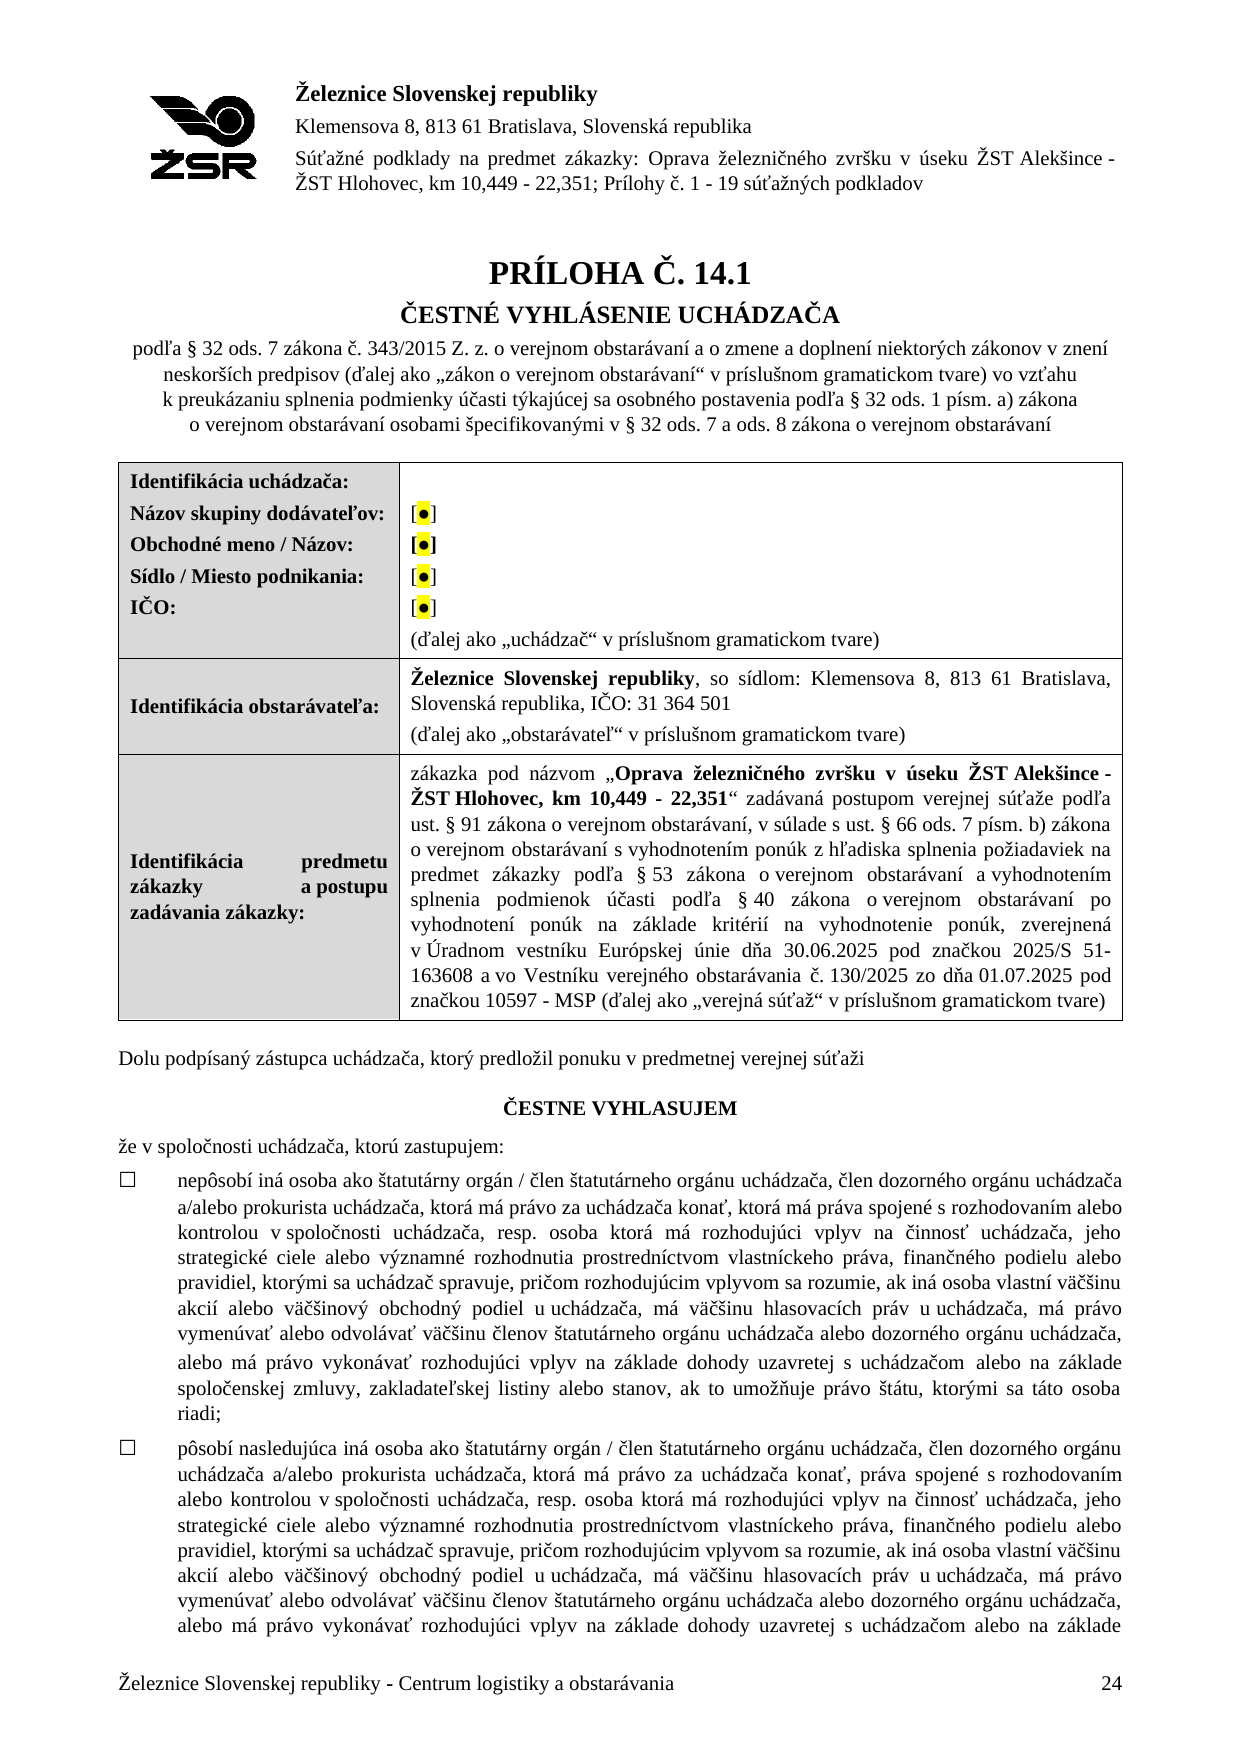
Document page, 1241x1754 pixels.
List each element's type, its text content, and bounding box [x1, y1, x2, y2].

table_cell Identifikácia obstarávateľa: [119, 659, 399, 754]
table_cell Železnice Slovenskej republiky, so sídlom: Klemensova 8, 813 61 Bratislava, Slovenská republika, IČO: 31 364 501 (ďalej ako „obstarávateľ“ v príslušnom gramatickom tvare) [400, 659, 1122, 754]
table_cell Identifikácia predmetu zákazky a postupu zadávania zákazky: [119, 755, 399, 1019]
text nepôsobí iná osoba ako štatutárny orgán / člen štatutárneho orgánu uchádzača, člen dozorného orgánu uchádzača a/alebo prokurista uchádzača, ktorá má právo za uchádzača konať, ktorá má práva spojené s rozhodovaním alebo kontrolou v spoločnosti uchádzača, resp. osoba ktorá má rozhodujúci vplyv na činnosť uchádzača, jeho strategické ciele alebo významné rozhodnutia prostredníctvom vlastníckeho práva, finančného podielu alebo pravidiel, ktorými sa uchádzač spravuje, pričom rozhodujúcim vplyvom sa rozumie, ak iná osoba vlastní väčšinu akcií alebo väčšinový obchodný podiel u uchádzača, má väčšinu hlasovacích práv u uchádzača, má právo vymenúvať alebo odvolávať väčšinu členov štatutárneho orgánu uchádzača alebo dozorného orgánu uchádzača, alebo má právo vykonávať rozhodujúci vplyv na základe dohody uzavretej s uchádzačom alebo na základe spoločenskej zmluvy, zakladateľskej listiny alebo stanov, ak to umožňuje právo štátu, ktorými sa táto osoba riadi; [118, 1165, 1122, 1425]
subtitle ČESTNÉ VYHLÁSENIE UCHÁDZAČA [118, 300, 1122, 329]
text ČESTNE VYHLASUJEM [118, 1096, 1122, 1120]
table_header Identifikácia uchádzača: Názov skupiny dodávateľov: Obchodné meno / Názov: Sídlo / Miesto podnikania: IČO: [119, 463, 399, 658]
table_header [●] [●] [●] [●] (ďalej ako „uchádzač“ v príslušnom gramatickom tvare) [400, 463, 1122, 658]
subtitle PRÍLOHA Č. 14.1 [118, 253, 1122, 292]
picture [149, 96, 257, 179]
table_cell zákazka pod názvom „Oprava železničného zvršku v úseku ŽST Alekšince - ŽST Hlohovec, km 10,449 - 22,351“ zadávaná postupom verejnej súťaže podľa ust. § 91 zákona o verejnom obstarávaní, v súlade s ust. § 66 ods. 7 písm. b) zákona o verejnom obstarávaní s vyhodnotením ponúk z hľadiska splnenia požiadaviek na predmet zákazky podľa § 53 zákona o verejnom obstarávaní a vyhodnotením splnenia podmienok účasti podľa § 40 zákona o verejnom obstarávaní po vyhodnotení ponúk na základe kritérií na vyhodnotenie ponúk, zverejnená v Úradnom vestníku Európskej únie dňa 30.06.2025 pod značkou 2025/S 51-163608 a vo Vestníku verejného obstarávania č. 130/2025 zo dňa 01.07.2025 pod značkou 10597 - MSP (ďalej ako „verejná súťaž“ v príslušnom gramatickom tvare) [400, 755, 1122, 1019]
text že v spoločnosti uchádzača, ktorú zastupujem: [118, 1133, 1122, 1158]
text podľa § 32 ods. 7 zákona č. 343/2015 Z. z. o verejnom obstarávaní a o zmene a doplnení niektorých zákonov v znení neskorších predpisov (ďalej ako „zákon o verejnom obstarávaní“ v príslušnom gramatickom tvare) vo vzťahu k preukázaniu splnenia podmienky účasti týkajúcej sa osobného postavenia podľa § 32 ods. 1 písm. a) zákona o verejnom obstarávaní osobami špecifikovanými v § 32 ods. 7 a ods. 8 zákona o verejnom obstarávaní [118, 336, 1122, 436]
text Dolu podpísaný zástupca uchádzača, ktorý predložil ponuku v predmetnej verejnej súťaži [118, 1046, 1122, 1070]
